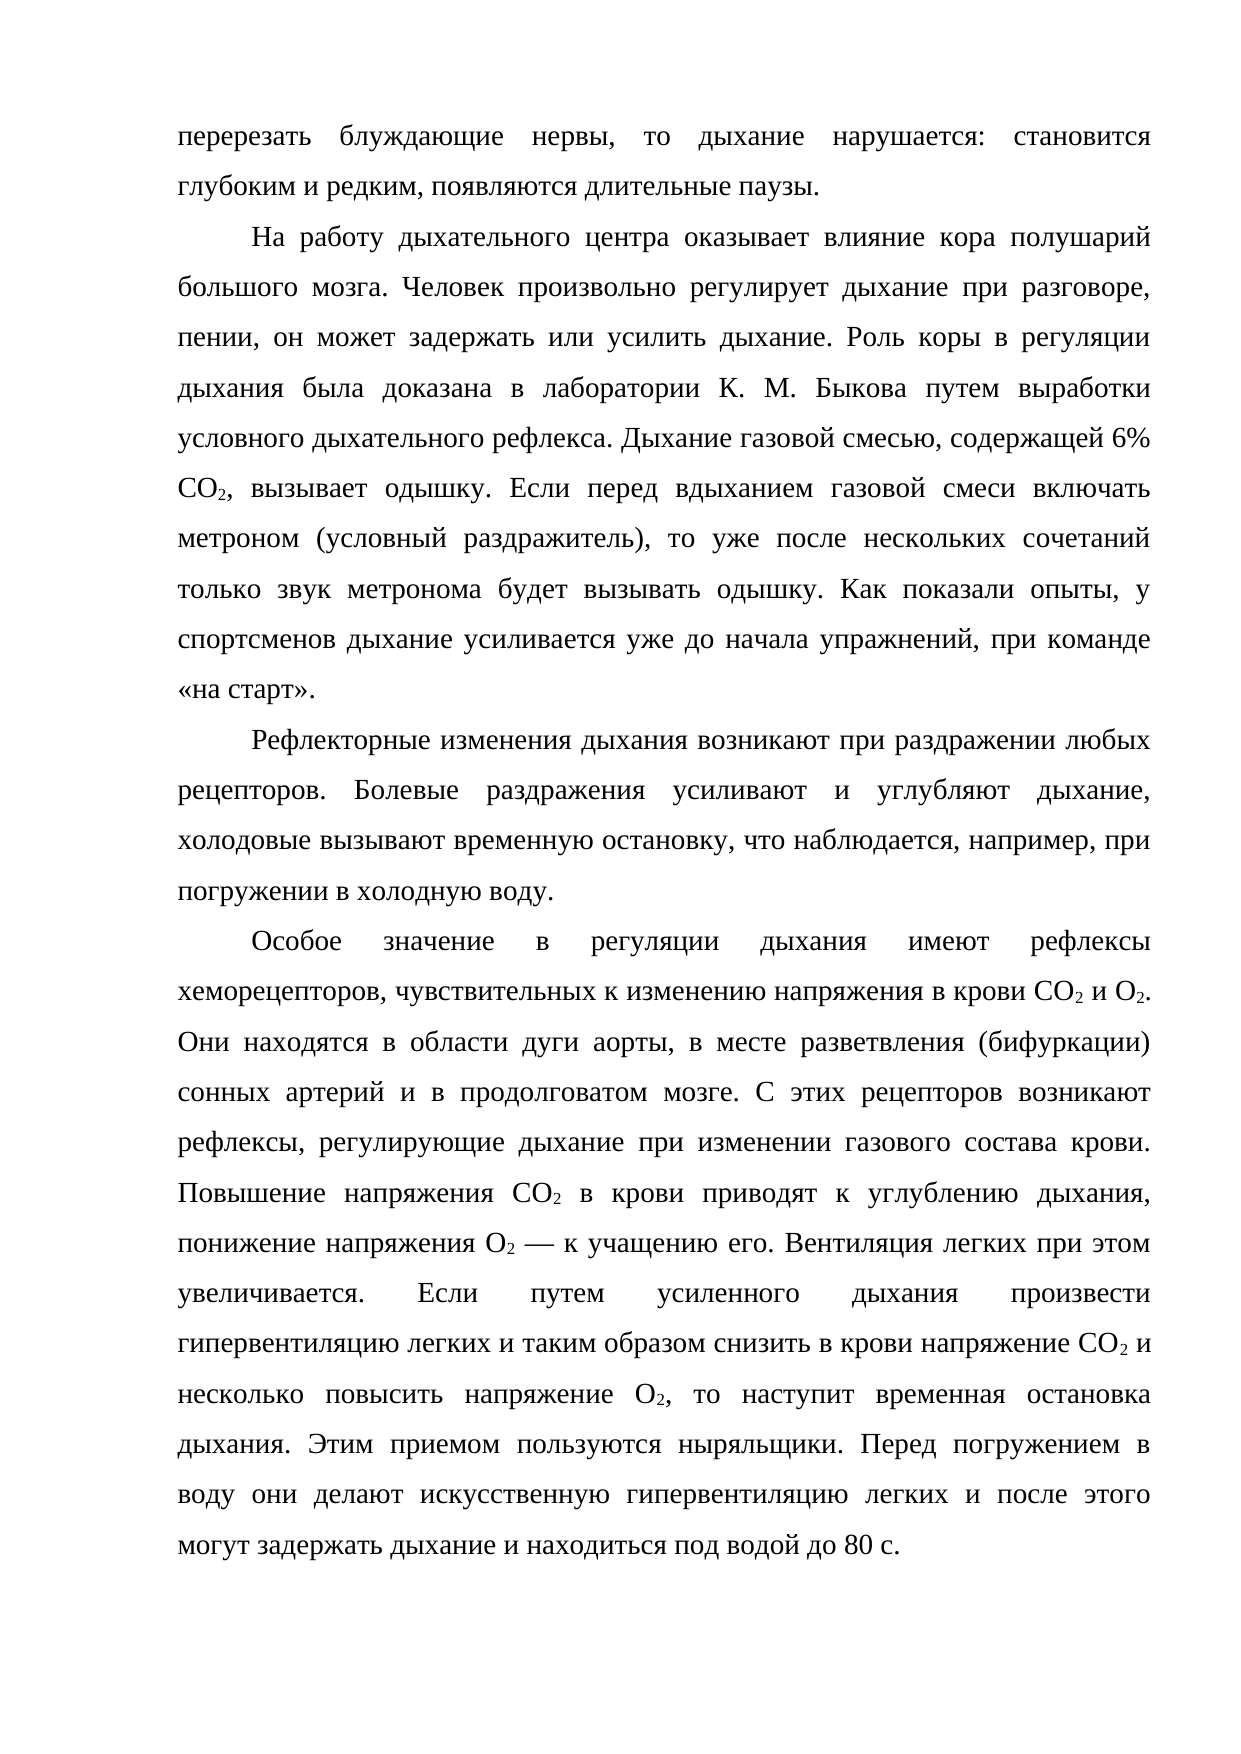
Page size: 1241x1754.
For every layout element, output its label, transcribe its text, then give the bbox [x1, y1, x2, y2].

text Особое значение в регуляции дыхания имеют рефлексы хеморецепторов, чувствительных к изменению напряжения в крови СО2 и О2. Они находятся в области дуги аорты, в месте разветвления (бифуркации) сонных артерий и в продолговатом мозге. С этих рецепторов возникают рефлексы, регулирующие дыхание при изменении газового состава крови. Повышение напряжения СО2 в крови приводят к углублению дыхания, понижение напряжения О2 — к учащению его. Вентиляция легких при этом увеличивается. Если путем усиленного дыхания произвести гипервентиляцию легких и таким образом снизить в крови напряжение СО2 и несколько повысить напряжение О2, то наступит временная остановка дыхания. Этим приемом пользуются ныряльщики. Перед погружением в воду они делают искусственную гипервентиляцию легких и после этого могут задержать дыхание и находиться под водой до 80 с. [177, 923, 1152, 1560]
text На работу дыхательного центра оказывает влияние кора полушарий большого мозга. Человек произвольно регулирует дыхание при разговоре, пении, он может задержать или усилить дыхание. Роль коры в регуляции дыхания была доказана в лаборатории К. М. Быкова путем выработки условного дыхательного рефлекса. Дыхание газовой смесью, содержащей 6% СО2, вызывает одышку. Если перед вдыханием газовой смеси включать метроном (условный раздражитель), то уже после нескольких сочетаний только звук метронома будет вызывать одышку. Как показали опыты, у спортсменов дыхание усиливается уже до начала упражнений, при команде «на старт». [177, 219, 1152, 705]
text Рефлекторные изменения дыхания возникают при раздражении любых рецепторов. Болевые раздражения усиливают и углубляют дыхание, холодовые вызывают временную остановку, что наблюдается, например, при погружении в холодную воду. [177, 722, 1152, 906]
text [177, 118, 1152, 202]
